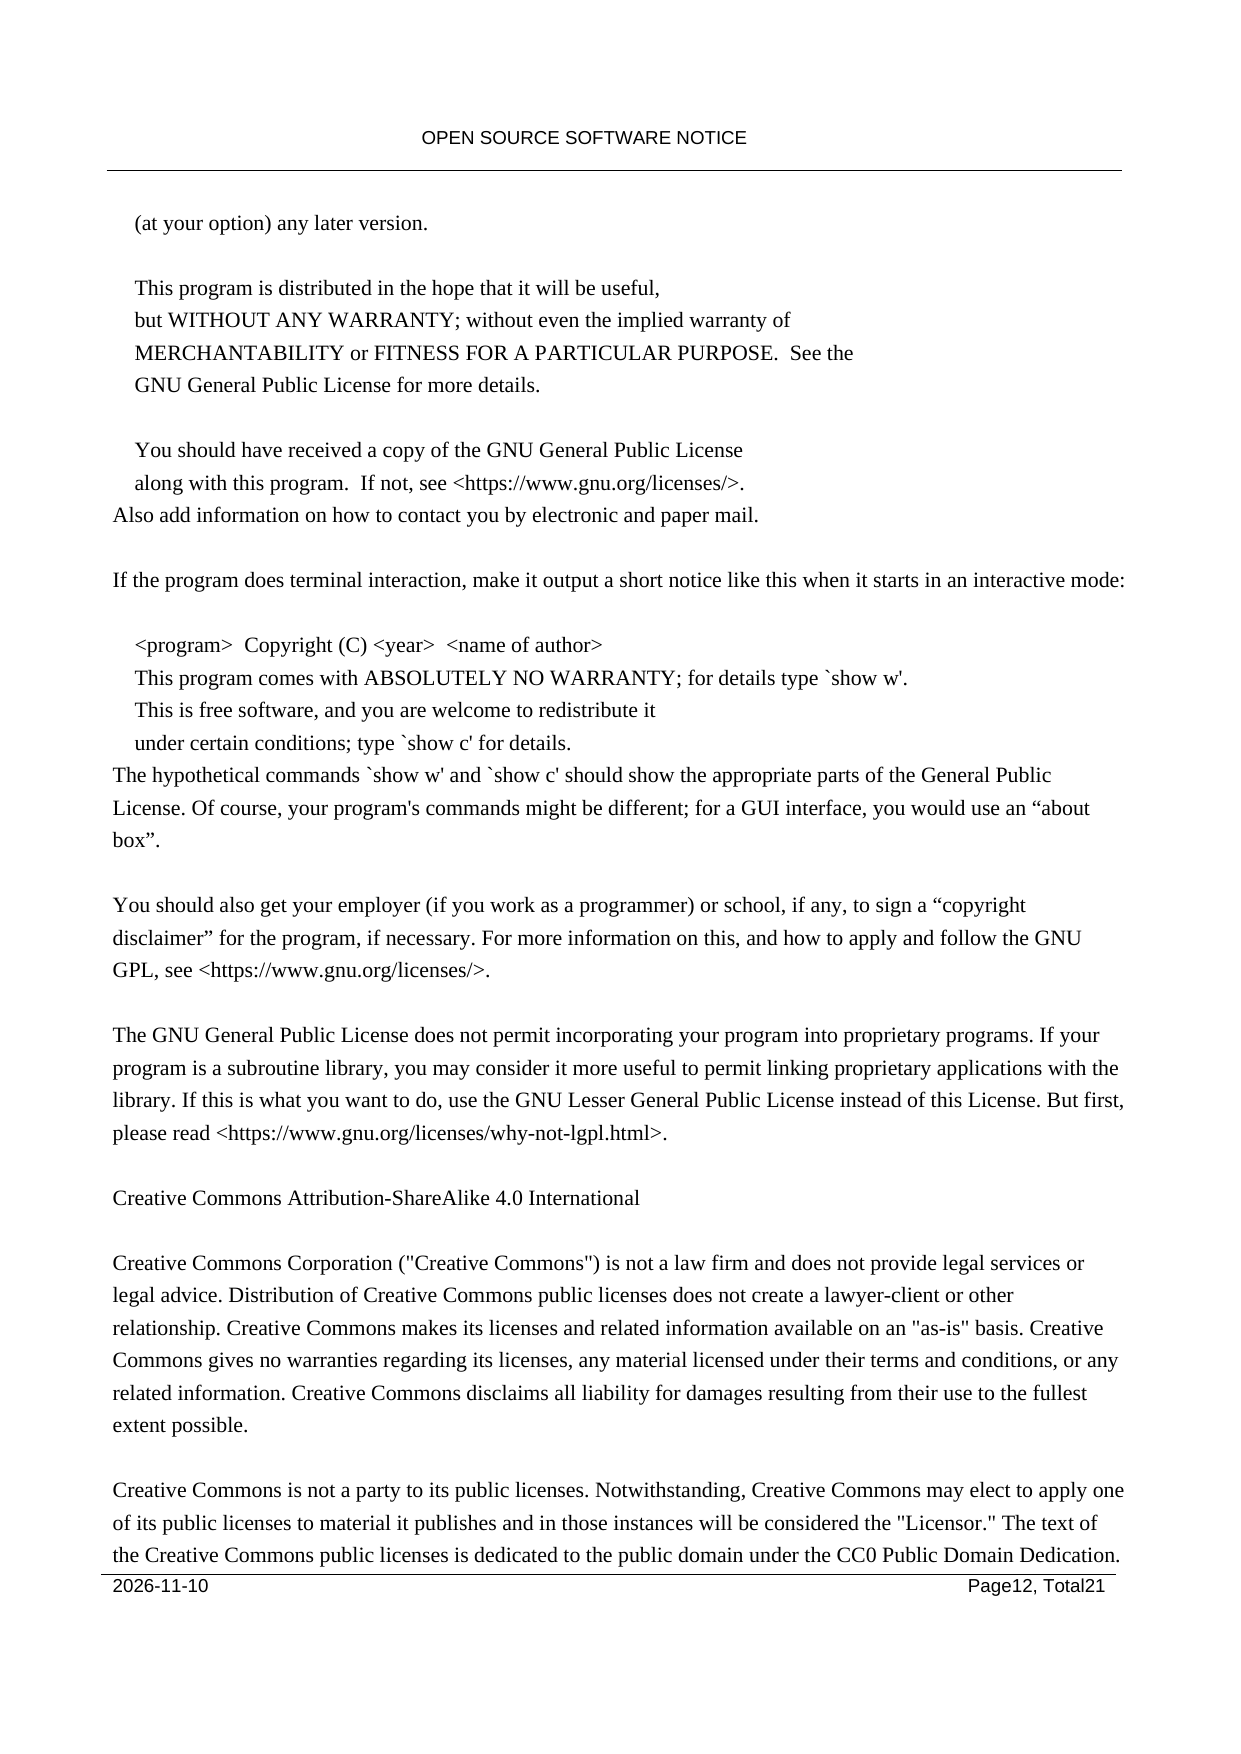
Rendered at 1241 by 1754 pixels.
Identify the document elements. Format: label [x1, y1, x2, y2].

text [112, 206, 1128, 1571]
